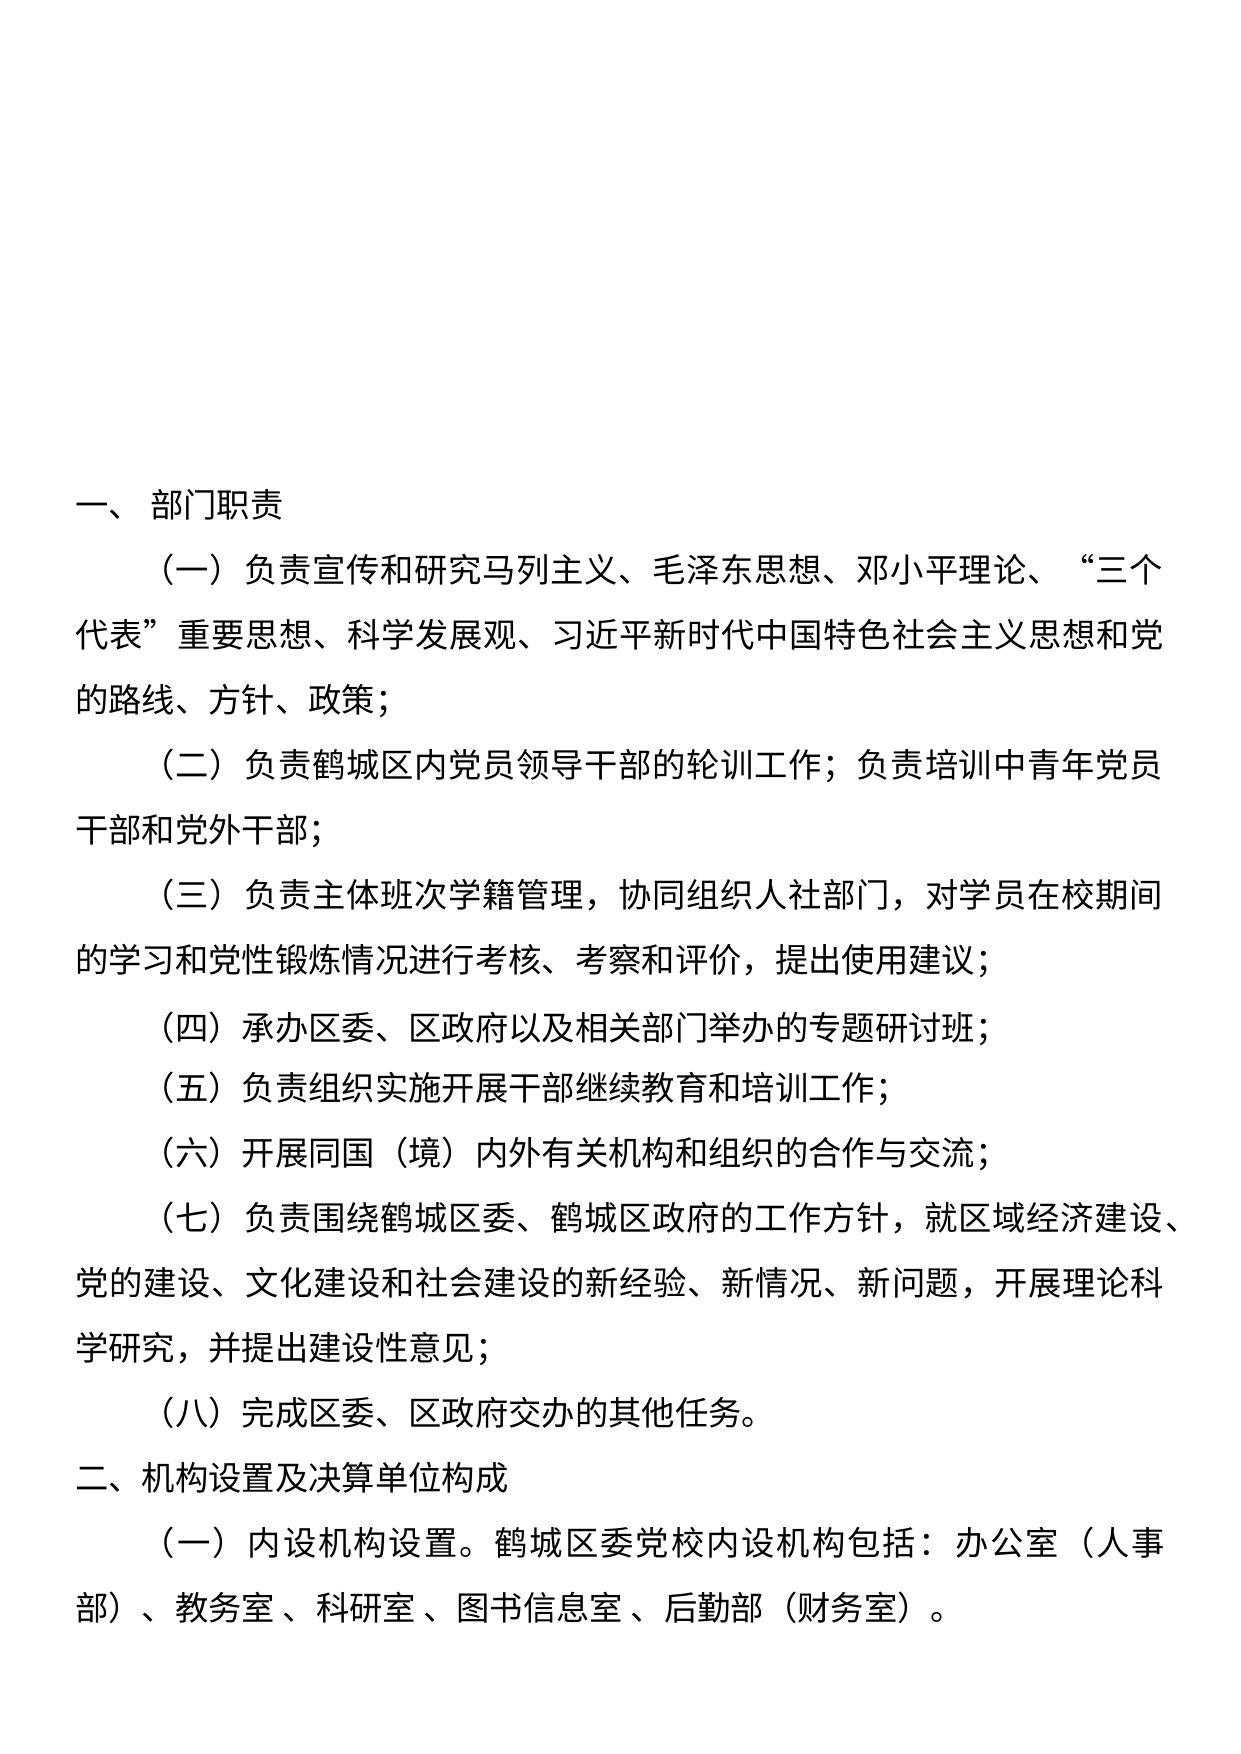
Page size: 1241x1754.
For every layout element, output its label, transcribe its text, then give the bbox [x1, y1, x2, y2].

list 部门职责 [75, 471, 1165, 536]
text （一）内设机构设置。鹤城区委党校内设机构包括：办公室（人事部）、教务室 、科研室 、图书信息室 、后勤部（财务室）。 [75, 1508, 1165, 1638]
text （三）负责主体班次学籍管理，协同组织人社部门，对学员在校期间的学习和党性锻炼情况进行考核、考察和评价，提出使用建议； [75, 861, 1165, 991]
text 二、机构设置及决算单位构成 [75, 1443, 1165, 1508]
text （八）完成区委、区政府交办的其他任务。 [75, 1378, 1165, 1443]
text （五）负责组织实施开展干部继续教育和培训工作； [75, 1053, 1165, 1118]
text （一）负责宣传和研究马列主义、毛泽东思想、邓小平理论、“三个代表”重要思想、科学发展观、习近平新时代中国特色社会主义思想和党的路线、方针、政策； [75, 536, 1165, 731]
text （四）承办区委、区政府以及相关部门举办的专题研讨班； [75, 991, 1165, 1053]
text （二）负责鹤城区内党员领导干部的轮训工作；负责培训中青年党员干部和党外干部； [75, 731, 1165, 861]
text （七）负责围绕鹤城区委、鹤城区政府的工作方针，就区域经济建设、党的建设、文化建设和社会建设的新经验、新情况、新问题，开展理论科学研究，并提出建设性意见； [75, 1183, 1165, 1378]
text （六）开展同国（境）内外有关机构和组织的合作与交流； [75, 1118, 1165, 1183]
